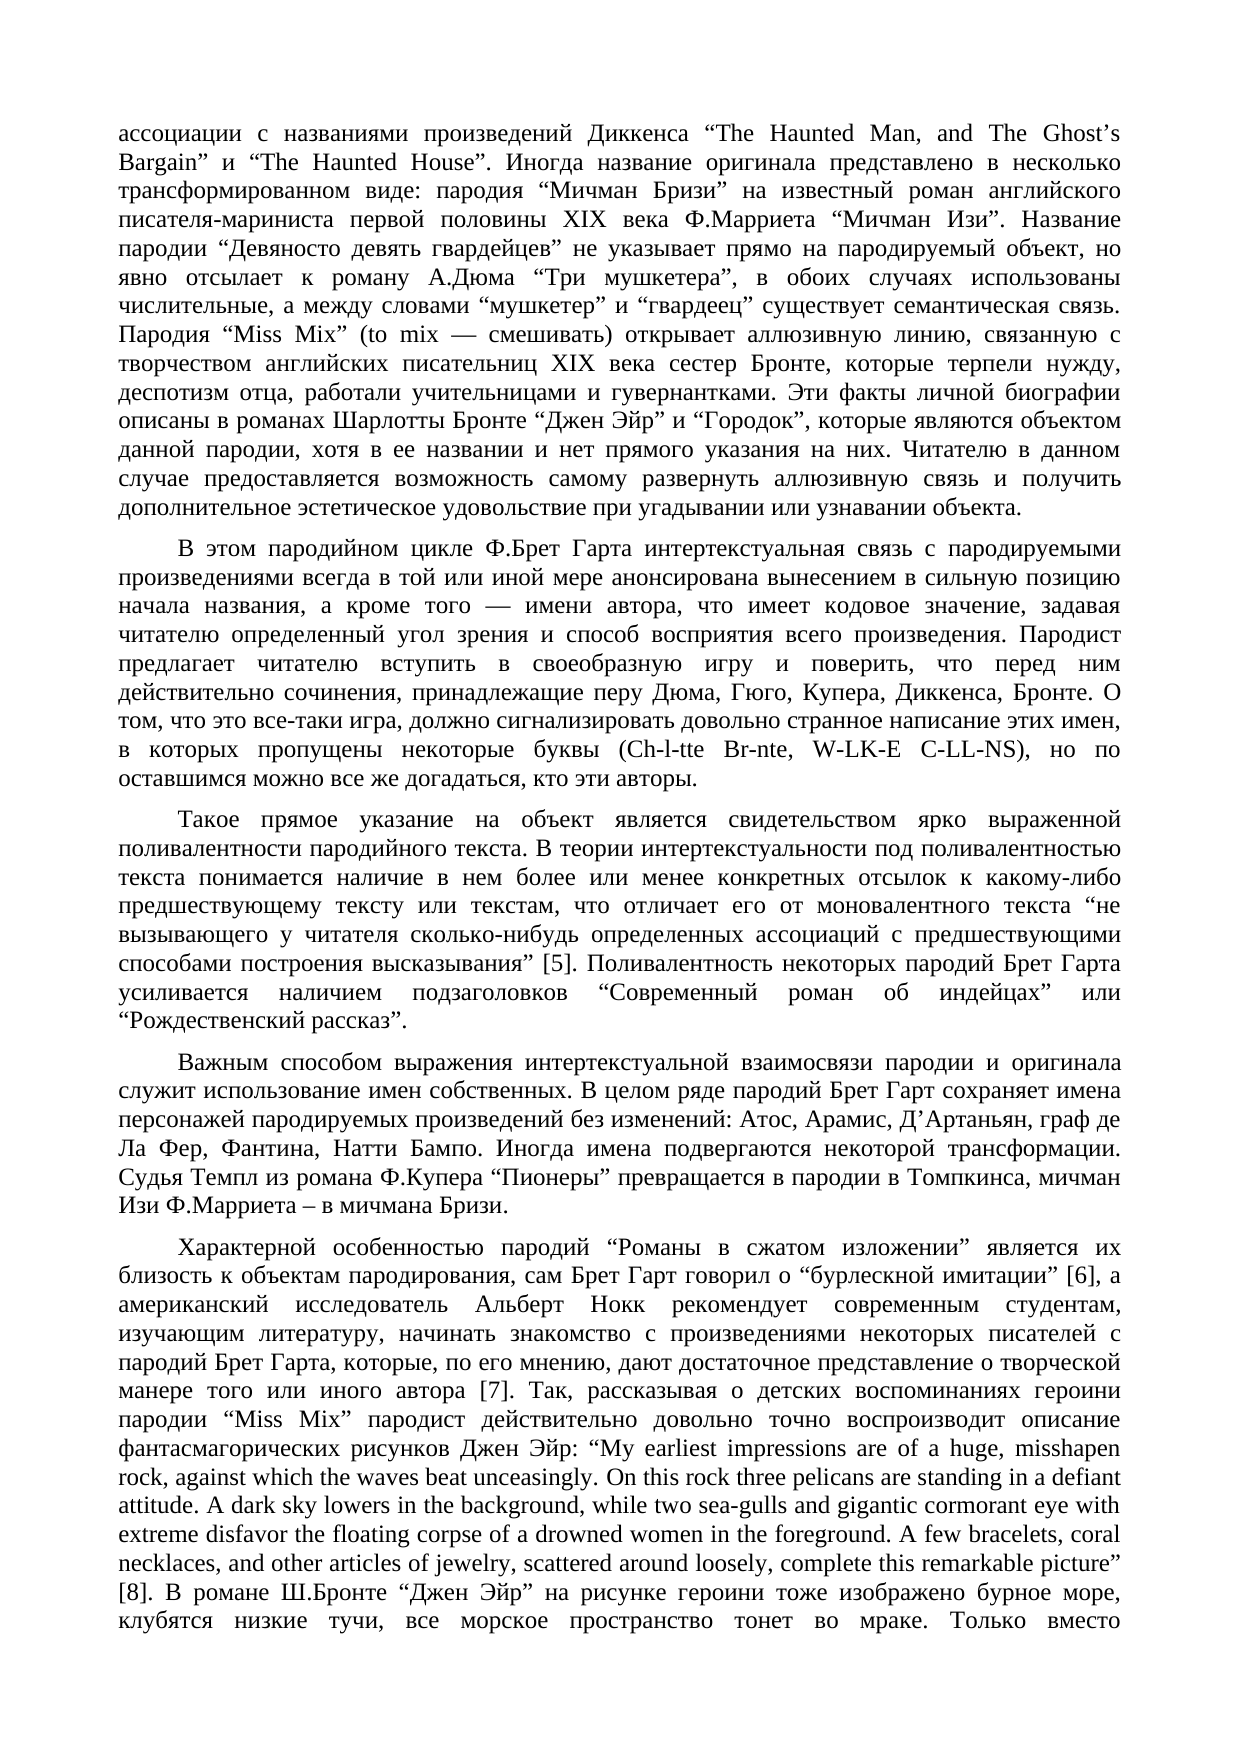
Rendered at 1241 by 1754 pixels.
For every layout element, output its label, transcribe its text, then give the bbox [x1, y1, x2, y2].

text Такое прямое указание на объект является свидетельством ярко выраженной поливалентности пародийного текста. В теории интертекстуальности под поливалентностью текста понимается наличие в нем более или менее конкретных отсылок к какому-либо предшествующему тексту или текстам, что отличает его от моновалентного текста “не вызывающего у читателя сколько-нибудь определенных ассоциаций с предшествующими способами построения высказывания” [5]. Поливалентность некоторых пародий Брет Гарта усиливается наличием подзаголовков “Современный роман об индейцах” или “Рождественский рассказ”. [118, 804, 1122, 1034]
text В этом пародийном цикле Ф.Брет Гарта интертекстуальная связь с пародируемыми произведениями всегда в той или иной мере анонсирована вынесением в сильную позицию начала названия, а кроме того — имени автора, что имеет кодовое значение, задавая читателю определенный угол зрения и способ восприятия всего произведения. Пародист предлагает читателю вступить в своеобразную игру и поверить, что перед ним действительно сочинения, принадлежащие перу Дюма, Гюго, Купера, Диккенса, Бронте. О том, что это все-таки игра, должно сигнализировать довольно странное написание этих имен, в которых пропущены некоторые буквы (Ch-l-tte Br-nte, W-LK-E C-LL-NS), но по оставшимся можно все же догадаться, кто эти авторы. [118, 533, 1122, 792]
text Важным способом выражения интертекстуальной взаимосвязи пародии и оригинала служит использование имен собственных. В целом ряде пародий Брет Гарт сохраняет имена персонажей пародируемых произведений без изменений: Атос, Арамис, Д’Артаньян, граф де Ла Фер, Фантина, Натти Бампо. Иногда имена подвергаются некоторой трансформации. Судья Темпл из романа Ф.Купера “Пионеры” превращается в пародии в Томпкинса, мичман Изи Ф.Марриета – в мичмана Бризи. [118, 1047, 1122, 1219]
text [118, 1232, 1122, 1634]
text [118, 118, 1122, 521]
